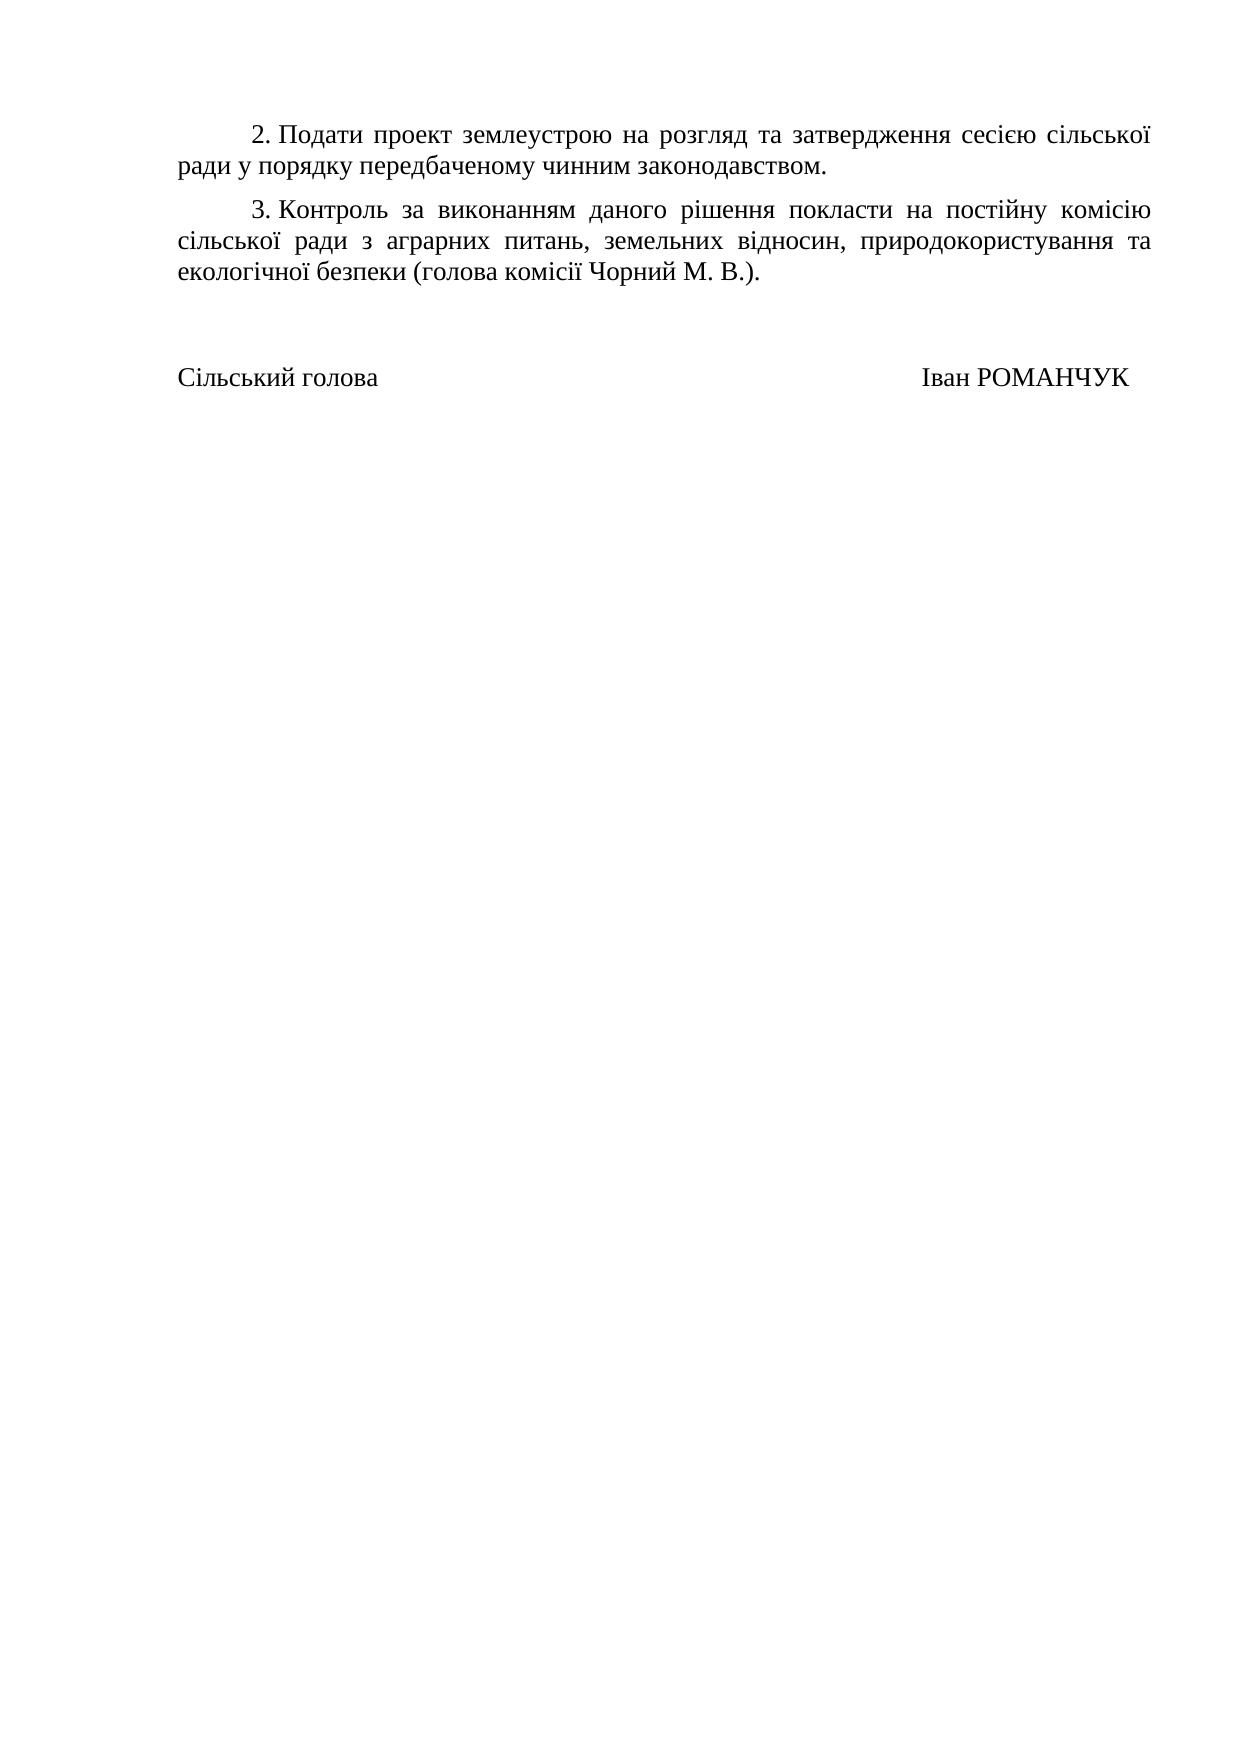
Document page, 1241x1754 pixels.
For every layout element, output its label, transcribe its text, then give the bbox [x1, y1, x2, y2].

text 2. Подати проект землеустрою на розгляд та затвердження сесією сільської ради у порядку передбаченому чинним законодавством. [177, 118, 1152, 180]
text Сільський голова Іван РОМАНЧУК [177, 361, 1152, 392]
text 3. Контроль за виконанням даного рішення покласти на постійну комісію сільської ради з аграрних питань, земельних відносин, природокористування та екологічної безпеки (голова комісії Чорний М. В.). [177, 193, 1152, 286]
